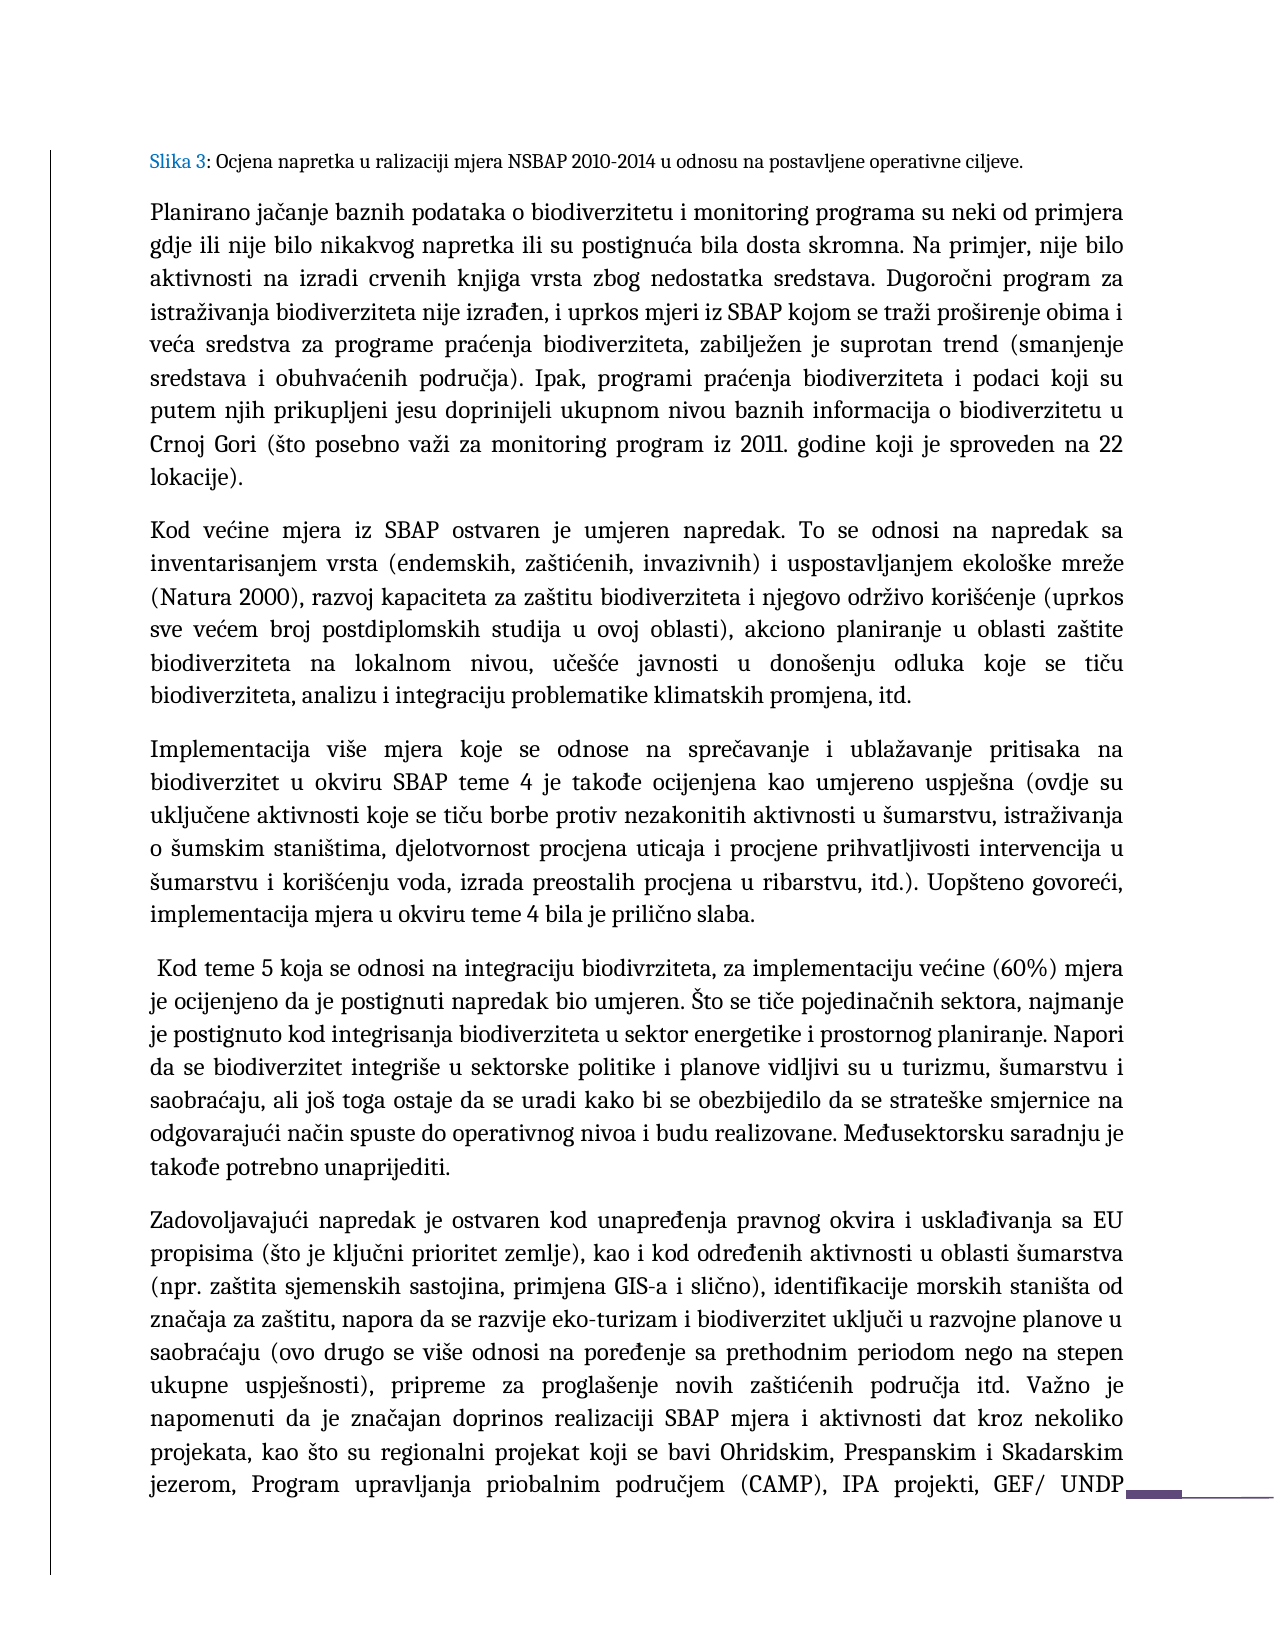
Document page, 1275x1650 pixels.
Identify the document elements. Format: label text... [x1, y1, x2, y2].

text Slika 3: Ocjena napretka u ralizaciji mjera NSBAP 2010-2014 u odnosu na postavljene operativne ciljeve. [150, 150, 1125, 174]
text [150, 1206, 1125, 1499]
text Kod većine mjera iz SBAP ostvaren je umjeren napredak. To se odnosi na napredak sa inventarisanjem vrsta (endemskih, zaštićenih, invazivnih) i uspostavljanjem ekološke mreže (Natura 2000), razvoj kapaciteta za zaštitu biodiverziteta i njegovo održivo korišćenje (uprkos sve većem broj postdiplomskih studija u ovoj oblasti), akciono planiranje u oblasti zaštite biodiverziteta na lokalnom nivou, učešće javnosti u donošenju odluka koje se tiču biodiverziteta, analizu i integraciju problematike klimatskih promjena, itd. [150, 516, 1125, 710]
text Planirano jačanje baznih podataka o biodiverzitetu i monitoring programa su neki od primjera gdje ili nije bilo nikakvog napretka ili su postignuća bila dosta skromna. Na primjer, nije bilo aktivnosti na izradi crvenih knjiga vrsta zbog nedostatka sredstava. Dugoročni program za istraživanja biodiverziteta nije izrađen, i uprkos mjeri iz SBAP kojom se traži proširenje obima i veća sredstva za programe praćenja biodiverziteta, zabilježen je suprotan trend (smanjenje sredstava i obuhvaćenih područja). Ipak, programi praćenja biodiverziteta i podaci koji su putem njih prikupljeni jesu doprinijeli ukupnom nivou baznih informacija o biodiverzitetu u Crnoj Gori (što posebno važi za monitoring program iz 2011. godine koji je sproveden na 22 lokacije). [150, 198, 1125, 491]
text Implementacija više mjera koje se odnose na sprečavanje i ublažavanje pritisaka na biodiverzitet u okviru SBAP teme 4 je takođe ocijenjena kao umjereno uspješna (ovdje su uključene aktivnosti koje se tiču borbe protiv nezakonitih aktivnosti u šumarstvu, istraživanja o šumskim staništima, djelotvornost procjena uticaja i procjene prihvatljivosti intervencija u šumarstvu i korišćenju voda, izrada preostalih procjena u ribarstvu, itd.). Uopšteno govoreći, implementacija mjera u okviru teme 4 bila je prilično slaba. [150, 735, 1125, 929]
text Kod teme 5 koja se odnosi na integraciju biodivrziteta, za implementaciju većine (60%) mjera je ocijenjeno da je postignuti napredak bio umjeren. Što se tiče pojedinačnih sektora, najmanje je postignuto kod integrisanja biodiverziteta u sektor energetike i prostornog planiranje. Napori da se biodiverzitet integriše u sektorske politike i planove vidljivi su u turizmu, šumarstvu i saobraćaju, ali još toga ostaje da se uradi kako bi se obezbijedilo da se strateške smjernice na odgovarajući način spuste do operativnog nivoa i budu realizovane. Međusektorsku saradnju je takođe potrebno unaprijediti. [150, 954, 1125, 1181]
